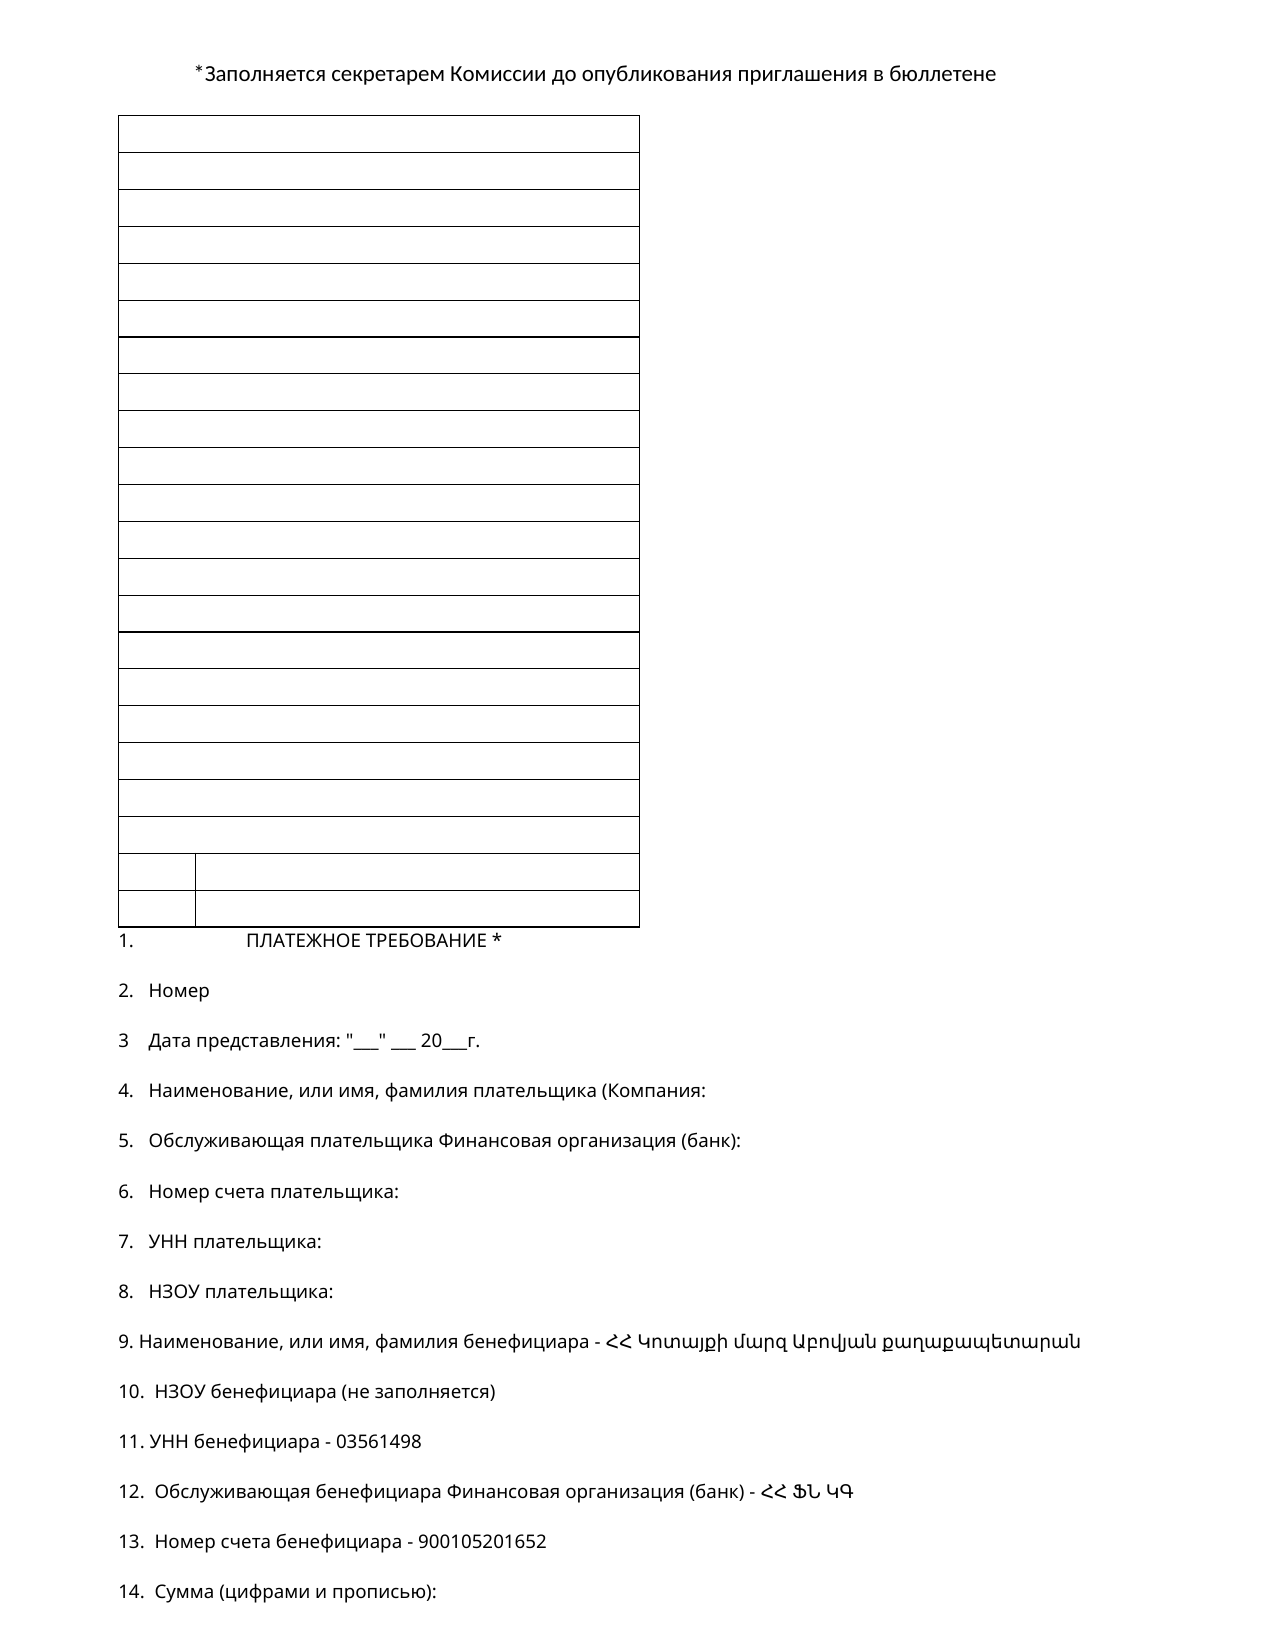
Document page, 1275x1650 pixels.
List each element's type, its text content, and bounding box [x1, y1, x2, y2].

text *Заполняется секретарем Комиссии до опубликования приглашения в бюллетене [118, 59, 1211, 87]
